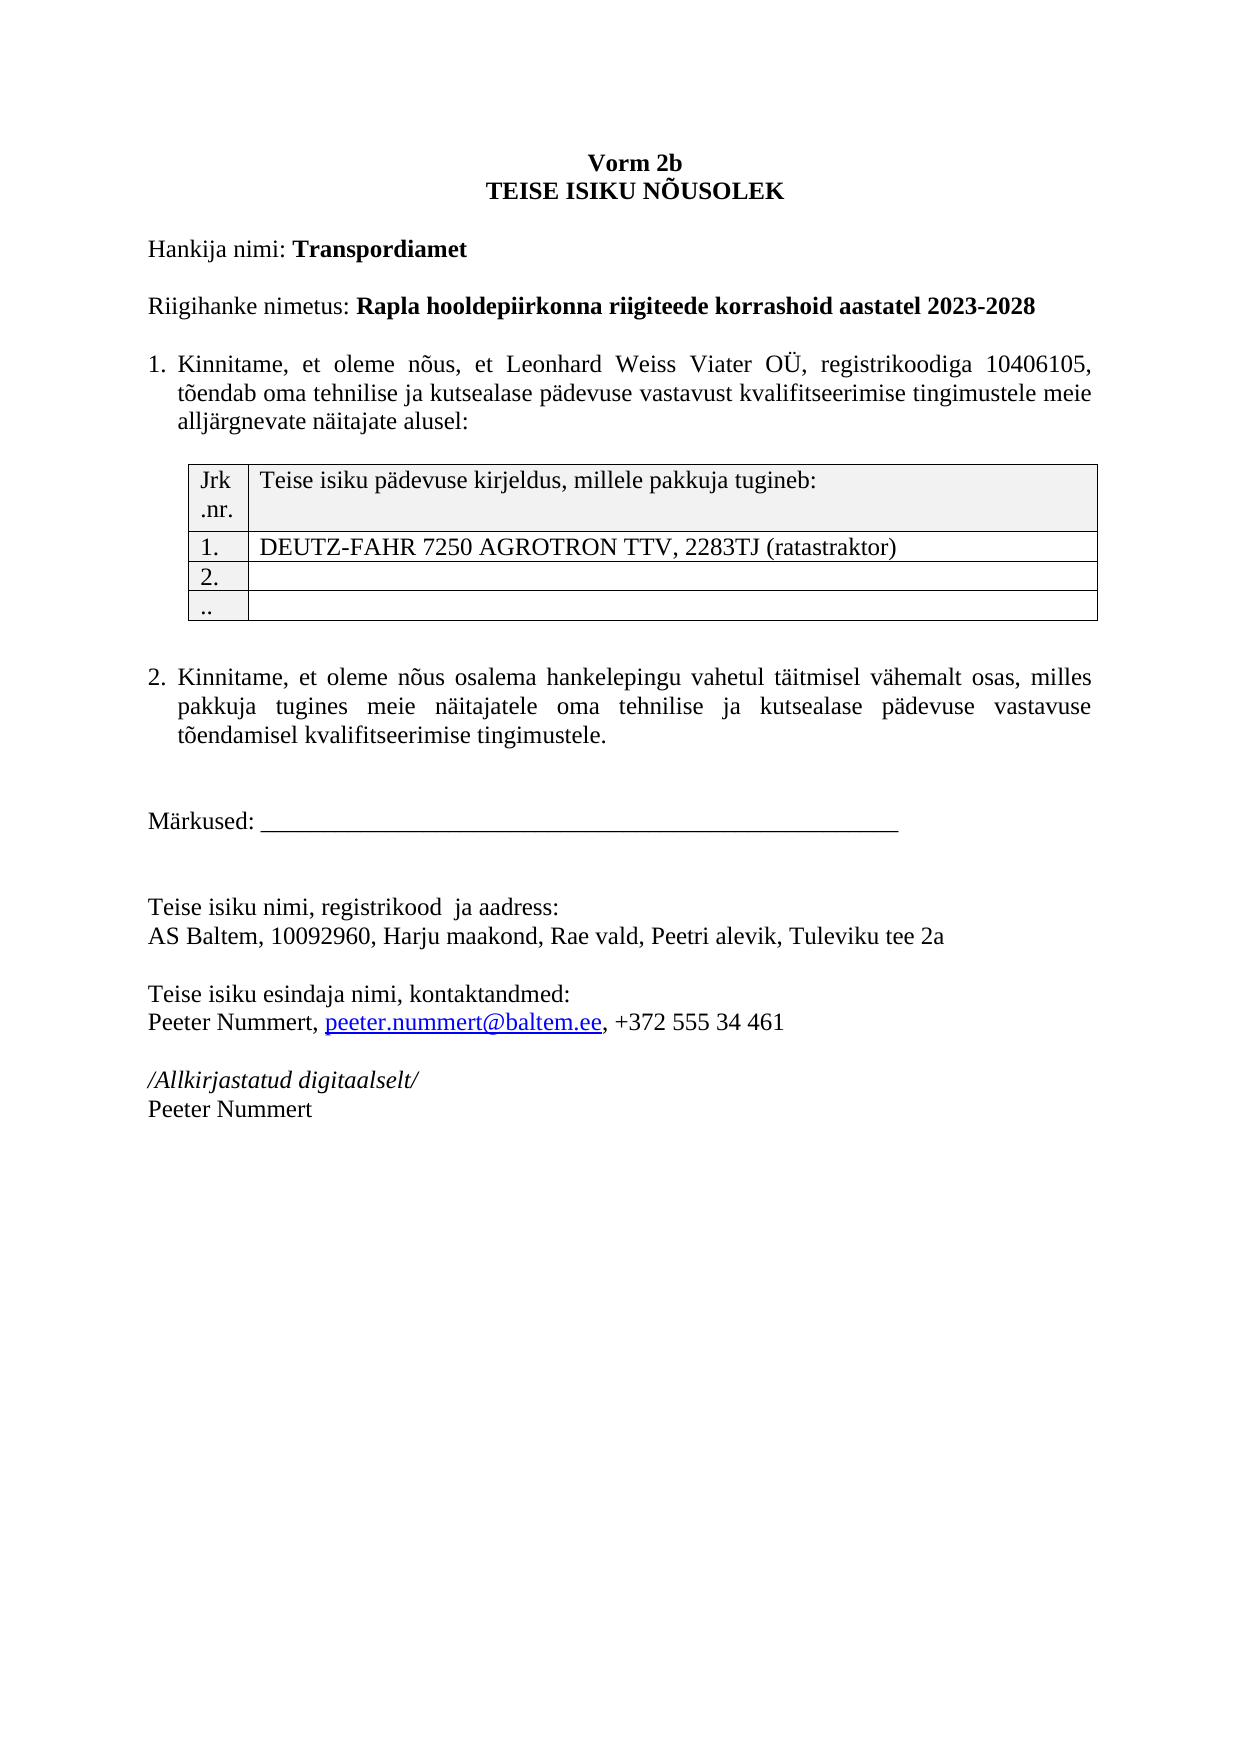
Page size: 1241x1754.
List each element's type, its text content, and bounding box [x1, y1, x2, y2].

text Peeter Nummert, peeter.nummert@baltem.ee, +372 555 34 461 [148, 1007, 1093, 1036]
text Teise isiku esindaja nimi, kontaktandmed: [148, 979, 1093, 1007]
text Märkused: ___________________________________________________ [148, 806, 1093, 835]
text Vorm 2b [148, 148, 856, 176]
table_cell 2. [189, 562, 248, 590]
text Peeter Nummert [148, 1094, 1093, 1122]
table_cell .. [189, 591, 248, 620]
text AS Baltem, 10092960, Harju maakond, Rae vald, Peetri alevik, Tuleviku tee 2a [148, 921, 1093, 950]
table_header Teise isiku pädevuse kirjeldus, millele pakkuja tugineb: [249, 465, 1097, 531]
text TEISE ISIKU NÕUSOLEK [413, 176, 856, 205]
text Teise isiku nimi, registrikood ja aadress: [148, 892, 1093, 921]
table_cell [249, 562, 1097, 590]
table_cell [249, 591, 1097, 620]
table_header Jrk.nr. [189, 465, 248, 531]
table_cell 1. [189, 532, 248, 561]
text Hankija nimi: Transpordiamet [148, 234, 1093, 263]
table_cell DEUTZ-FAHR 7250 AGROTRON TTV, 2283TJ (ratastraktor) [249, 532, 1097, 561]
text /Allkirjastatud digitaalselt/ [148, 1065, 1093, 1094]
list Kinnitame, et oleme nõus osalema hankelepingu vahetul täitmisel vähemalt osas, milles pakkuja tugines meie näitajatele oma tehnilise ja kutsealase pädevuse vastavuse tõendamisel kvalifitseerimise tingimustele. [148, 662, 1093, 749]
text Riigihanke nimetus: Rapla hooldepiirkonna riigiteede korrashoid aastatel 2023-2028 [148, 291, 1093, 320]
list Kinnitame, et oleme nõus, et Leonhard Weiss Viater OÜ, registrikoodiga 10406105, tõendab oma tehnilise ja kutsealase pädevuse vastavust kvalifitseerimise tingimustele meie alljärgnevate näitajate alusel: [148, 349, 1093, 435]
